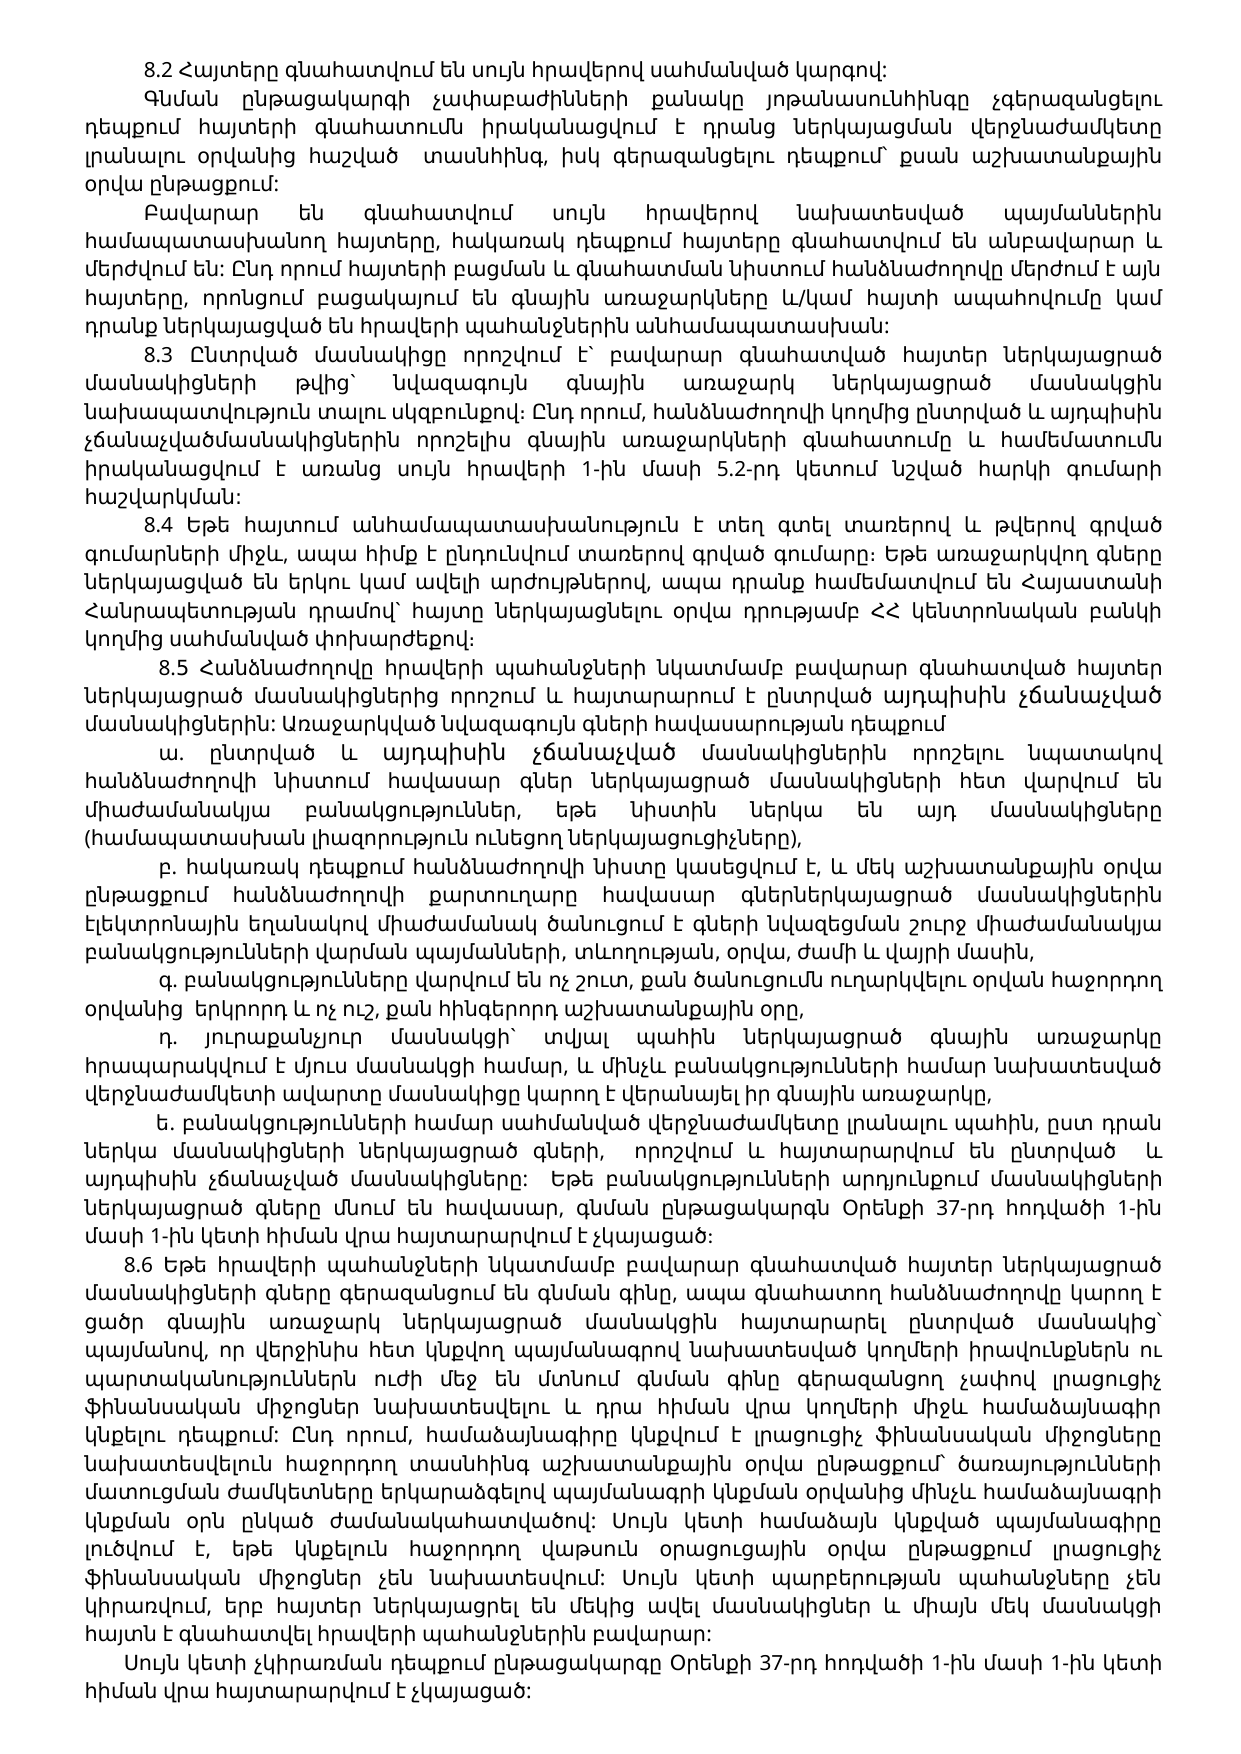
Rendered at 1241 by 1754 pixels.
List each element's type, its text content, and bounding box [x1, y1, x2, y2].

text ե. բանակցությունների համար սահմանված վերջնաժամկետը լրանալու պահին, ըստ դրան ներկա մասնակիցների ներկայացրած գների, որոշվում և հայտարարվում են ընտրված և այդպիսին չճանաչված մասնակիցները: Եթե բանակցությունների արդյունքում մասնակիցների ներկայացրած գները մնում են հավասար, գնման ընթացակարգն Օրենքի 37-րդ հոդվածի 1-ին մասի 1-ին կետի հիման վրա հայտարարվում է չկայացած: [84, 1108, 1162, 1250]
text գ. բանակցությունները վարվում են ոչ շուտ, քան ծանուցումն ուղարկվելու օրվան հաջորդող օրվանից երկրորդ և ոչ ուշ, քան հինգերորդ աշխատանքային օրը, [84, 966, 1162, 1022]
text դ. յուրաքանչյուր մասնակցի` տվյալ պահին ներկայացրած գնային առաջարկը հրապարակվում է մյուս մասնակցի համար, և մինչև բանակցությունների համար նախատեսված վերջնաժամկետի ավարտը մասնակիցը կարող է վերանայել իր գնային առաջարկը, [84, 1022, 1162, 1108]
text 8.2 Հայտերը գնահատվում են սույն հրավերով սահմանված կարգով: [84, 56, 1162, 84]
text բ. հակառակ դեպքում հանձնաժողովի նիստը կասեցվում է, և մեկ աշխատանքային օրվա ընթացքում հանձնաժողովի քարտուղարը հավասար գներներկայացրած մասնակիցներին էլեկտրոնային եղանակով միաժամանակ ծանուցում է գների նվազեցման շուրջ միաժամանակյա բանակցությունների վարման պայմանների, տևողության, օրվա, ժամի և վայրի մասին, [84, 852, 1162, 966]
text Բավարար են գնահատվում սույն հրավերով նախատեսված պայմաններին համապատասխանող հայտերը, հակառակ դեպքում հայտերը գնահատվում են անբավարար և մերժվում են: Ընդ որում հայտերի բացման և գնահատման նիստում հանձնաժողովը մերժում է այն հայտերը, որոնցում բացակայում են գնային առաջարկները և/կամ հայտի ապահովումը կամ դրանք ներկայացված են հրավերի պահանջներին անհամապատասխան: [84, 198, 1162, 340]
text ա. ընտրված և այդպիսին չճանաչված մասնակիցներին որոշելու նպատակով հանձնաժողովի նիստում հավասար գներ ներկայացրած մասնակիցների հետ վարվում են միաժամանակյա բանակցություններ, եթե նիստին ներկա են այդ մասնակիցները (համապատասխան լիազորություն ունեցող ներկայացուցիչները), [84, 738, 1162, 852]
text Գնման ընթացակարգի չափաբաժինների քանակը յոթանասունհինգը չգերազանցելու դեպքում հայտերի գնահատումն իրականացվում է դրանց ներկայացման վերջնաժամկետը լրանալու օրվանից հաշված տասնհինգ, իսկ գերազանցելու դեպքում՝ քսան աշխատանքային օրվա ընթացքում: [84, 84, 1162, 198]
text 8.6 Եթե հրավերի պահանջների նկատմամբ բավարար գնահատված հայտեր ներկայացրած մասնակիցների գները գերազանցում են գնման գինը, ապա գնահատող հանձնաժողովը կարող է ցածր գնային առաջարկ ներկայացրած մասնակցին հայտարարել ընտրված մասնակից՝ պայմանով, որ վերջինիս հետ կնքվող պայմանագրով նախատեսված կողմերի իրավունքներն ու պարտականություններն ուժի մեջ են մտնում գնման գինը գերազանցող չափով լրացուցիչ ֆինանսական միջոցներ նախատեսվելու և դրա հիման վրա կողմերի միջև համաձայնագիր կնքելու դեպքում: Ընդ որում, համաձայնագիրը կնքվում է լրացուցիչ ֆինանսական միջոցները նախատեսվելուն հաջորդող տասնհինգ աշխատանքային օրվա ընթացքում՝ ծառայությունների մատուցման ժամկետները երկարաձգելով պայմանագրի կնքման օրվանից մինչև համաձայնագրի կնքման օրն ընկած ժամանակահատվածով: Սույն կետի համաձայն կնքված պայմանագիրը լուծվում է, եթե կնքելուն հաջորդող վաթսուն օրացուցային օրվա ընթացքում լրացուցիչ ֆինանսական միջոցներ չեն նախատեսվում: Սույն կետի պարբերության պահանջները չեն կիրառվում, երբ հայտեր ներկայացրել են մեկից ավել մասնակիցներ և միայն մեկ մասնակցի հայտն է գնահատվել հրավերի պահանջներին բավարար: [84, 1250, 1162, 1648]
text 8.3 Ընտրված մասնակիցը որոշվում է` բավարար գնահատված հայտեր ներկայացրած մասնակիցների թվից` նվազագույն գնային առաջարկ ներկայացրած մասնակցին նախապատվություն տալու սկզբունքով։ Ընդ որում, հանձնաժողովի կողմից ընտրված և այդպիսին չճանաչվածմասնակիցներին որոշելիս գնային առաջարկների գնահատումը և համեմատումն իրականացվում է առանց սույն հրավերի 1-ին մասի 5.2-րդ կետում նշված հարկի գումարի հաշվարկման: [84, 340, 1162, 511]
text 8.5 Հանձնաժողովը հրավերի պահանջների նկատմամբ բավարար գնահատված հայտեր ներկայացրած մասնակիցներից որոշում և հայտարարում է ընտրված այդպիսին չճանաչված մասնակիցներին: Առաջարկված նվազագույն գների հավասարության դեպքում [84, 653, 1162, 738]
text Սույն կետի չկիրառման դեպքում ընթացակարգը Օրենքի 37-րդ հոդվածի 1-ին մասի 1-ին կետի հիման վրա հայտարարվում է չկայացած: [84, 1648, 1162, 1705]
text 8.4 Եթե հայտում անհամապատասխանություն է տեղ գտել տառերով և թվերով գրված գումարների միջև, ապա հիմք է ընդունվում տառերով գրված գումարը։ Եթե առաջարկվող գները ներկայացված են երկու կամ ավելի արժույթներով, ապա դրանք համեմատվում են Հայաստանի Հանրապետության դրամով` հայտը ներկայացնելու օրվա դրությամբ ՀՀ կենտրոնական բանկի կողմից սահմանված փոխարժեքով։ [84, 511, 1162, 653]
